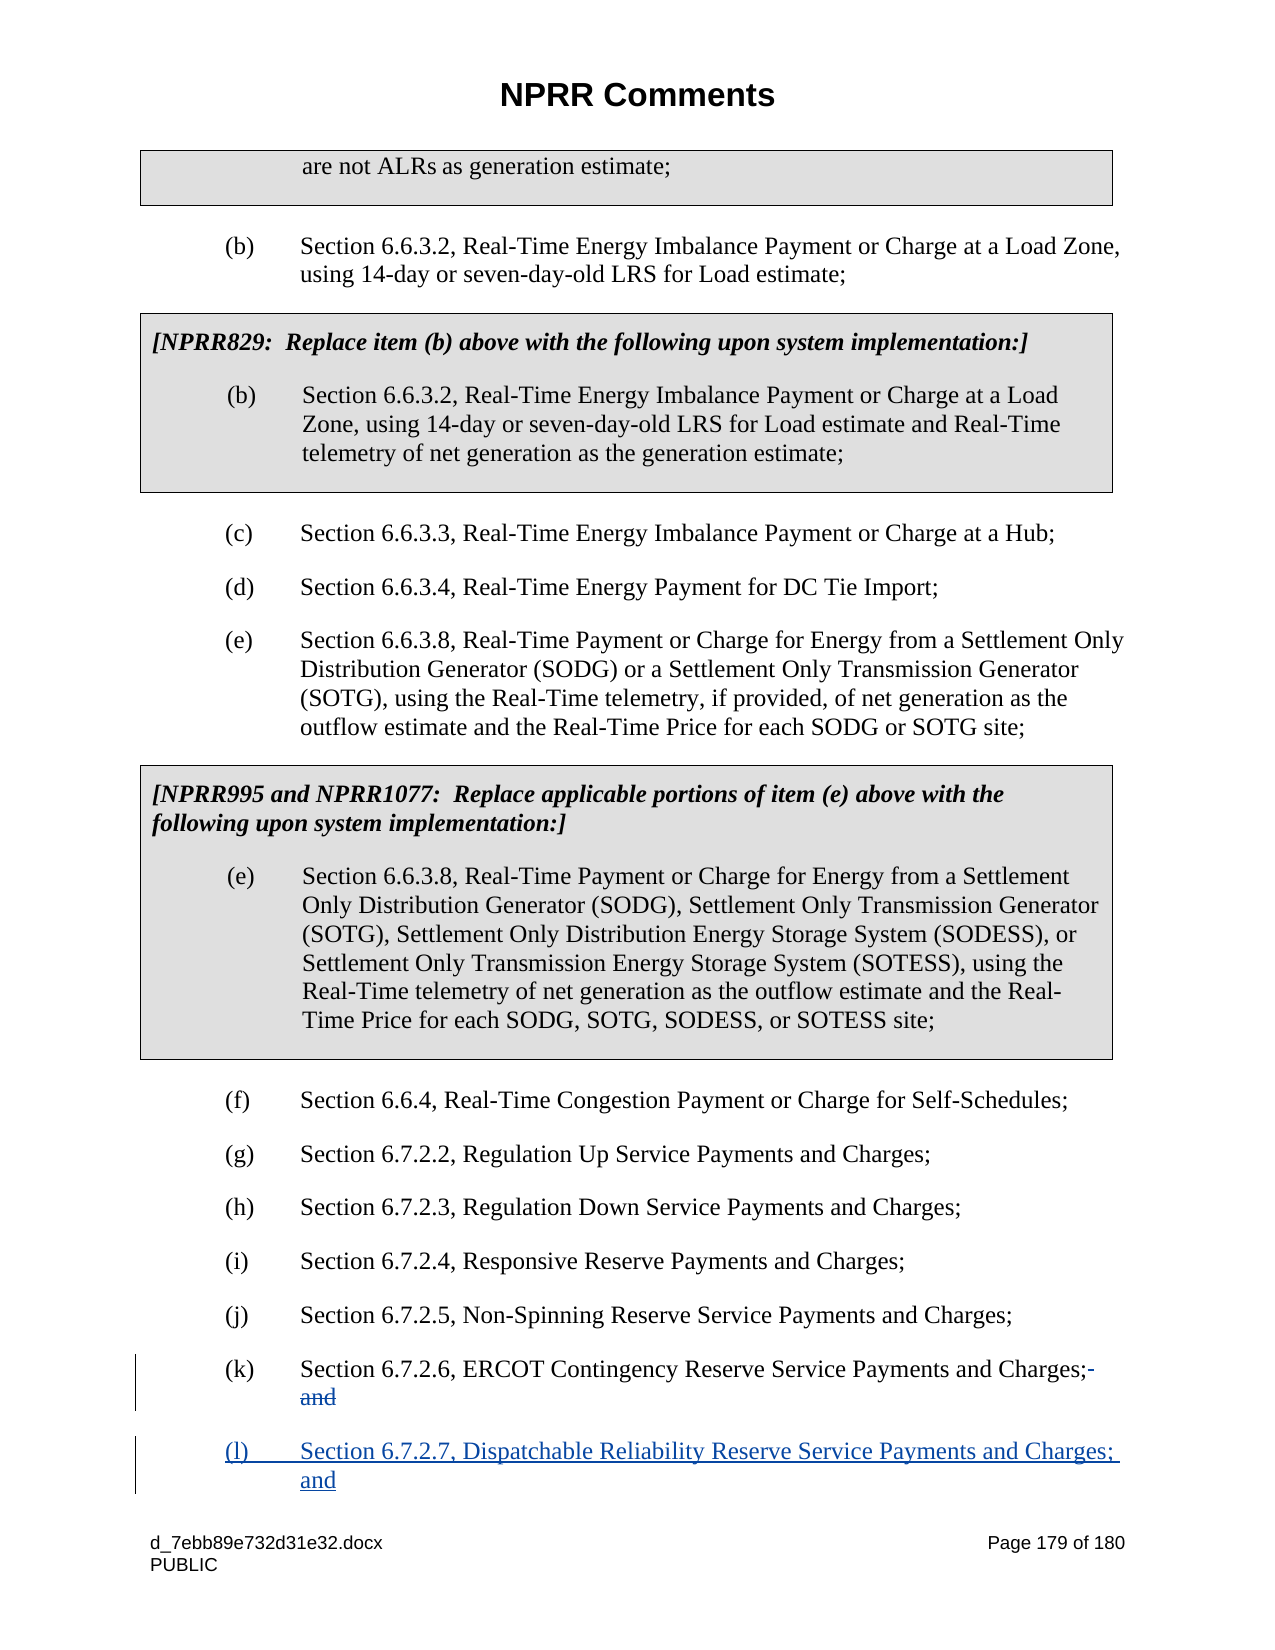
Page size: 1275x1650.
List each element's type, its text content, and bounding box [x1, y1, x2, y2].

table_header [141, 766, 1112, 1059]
text (b) Section 6.6.3.2, Real-Time Energy Imbalance Payment or Charge at a Load Zone, using 14-day or seven-day-old LRS for Load estimate; [225, 231, 1125, 288]
text (j) Section 6.7.2.5, Non-Spinning Reserve Service Payments and Charges; [225, 1300, 1125, 1329]
text (f) Section 6.6.4, Real-Time Congestion Payment or Charge for Self-Schedules; [225, 1085, 1125, 1114]
text (g) Section 6.7.2.2, Regulation Up Service Payments and Charges; [225, 1139, 1125, 1167]
text (e) Section 6.6.3.8, Real-Time Payment or Charge for Energy from a Settlement Only Distribution Generator (SODG) or a Settlement Only Transmission Generator (SOTG), using the Real-Time telemetry, if provided, of net generation as the outflow estimate and the Real-Time Price for each SODG or SOTG site; [225, 625, 1125, 740]
text (h) Section 6.7.2.3, Regulation Down Service Payments and Charges; [225, 1192, 1125, 1221]
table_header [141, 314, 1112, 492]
text (i) Section 6.7.2.4, Responsive Reserve Payments and Charges; [225, 1246, 1125, 1275]
text (k) Section 6.7.2.6, ERCOT Contingency Reserve Service Payments and Charges; [225, 1354, 1125, 1411]
text (c) Section 6.6.3.3, Real-Time Energy Imbalance Payment or Charge at a Hub; [225, 518, 1125, 547]
text (d) Section 6.6.3.4, Real-Time Energy Payment for DC Tie Import; [225, 572, 1125, 600]
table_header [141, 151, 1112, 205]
